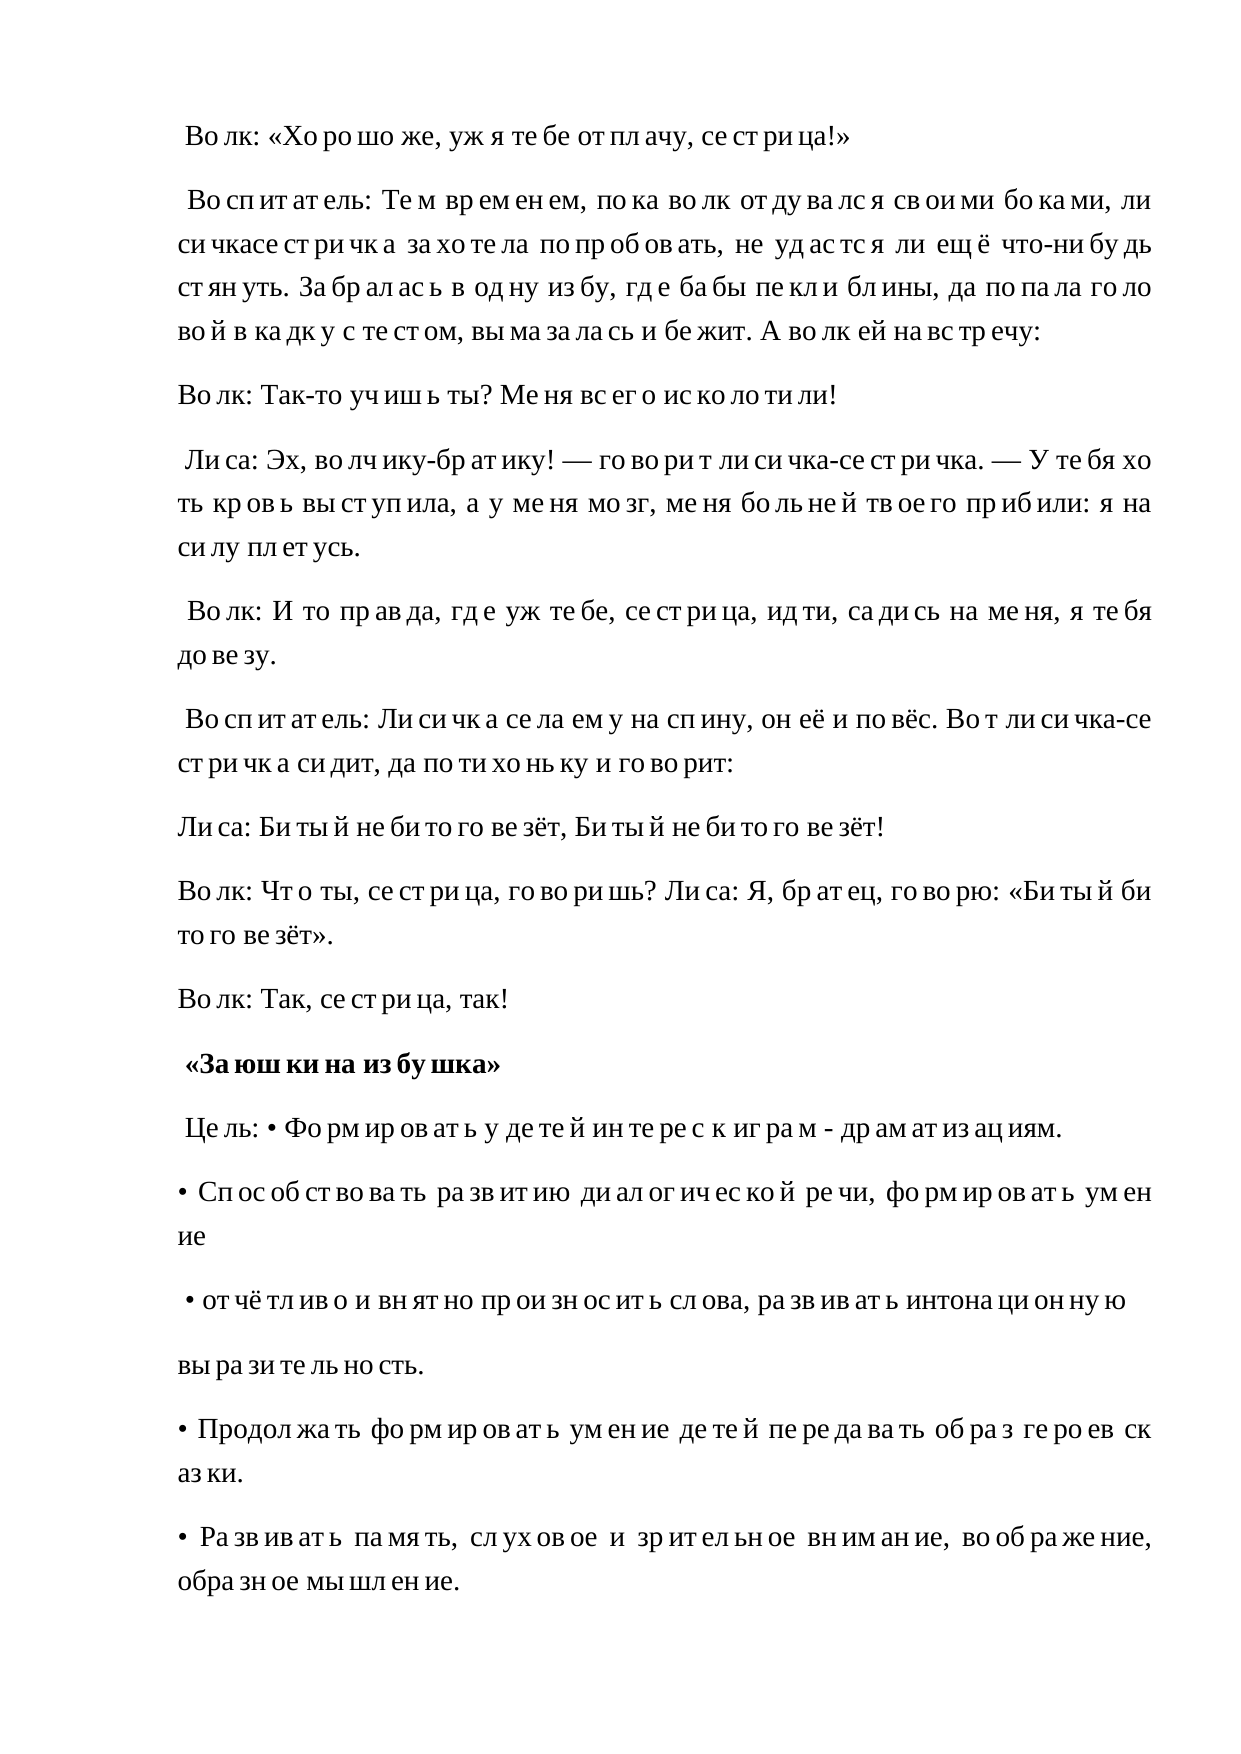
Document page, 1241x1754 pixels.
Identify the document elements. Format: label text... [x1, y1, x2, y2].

text Це ль: • Фо рм ир ов ат ь у де те й ин те ре с к иг ра м - др ам ат из ац иям. [177, 1110, 1152, 1144]
text Во лк: Чт о ты, се ст ри ца, го во ри шь? Ли са: Я, бр ат ец, го во рю: «Би ты й би то го ве зёт». [177, 873, 1152, 951]
text Во лк: И то пр ав да, гд е уж те бе, се ст ри ца, ид ти, са ди сь на ме ня, я те бя до ве зу. [177, 593, 1152, 670]
text • Сп ос об ст во ва ть ра зв ит ию ди ал ог ич ес ко й ре чи, фо рм ир ов ат ь ум ен ие [177, 1174, 1152, 1252]
text • Продол жа ть фо рм ир ов ат ь ум ен ие де те й пе ре да ва ть об ра з ге ро ев ск аз ки. [177, 1411, 1152, 1488]
text Во сп ит ат ель: Ли си чк а се ла ем у на сп ину, он её и по вёс. Во т ли си чка-се ст ри чк а си дит, да по ти хо нь ку и го во рит: [177, 701, 1152, 778]
text Во лк: Так, се ст ри ца, так! [177, 981, 1152, 1015]
text вы ра зи те ль но сть. [177, 1347, 1152, 1380]
text • от чё тл ив о и вн ят но пр ои зн ос ит ь сл ова, ра зв ив ат ь интона ци он ну ю [177, 1282, 1152, 1316]
text Ли са: Би ты й не би то го ве зёт, Би ты й не би то го ве зёт! [177, 809, 1152, 843]
text «За юш ки на из бу шка» [177, 1046, 1152, 1079]
text Во сп ит ат ель: Те м вр ем ен ем, по ка во лк от ду ва лс я св ои ми бо ка ми, ли си чкасе ст ри чк а за хо те ла по пр об ов ать, не уд ас тс я ли ещ ё что-ни бу дь ст ян уть. За бр ал ас ь в од ну из бу, гд е ба бы пе кл и бл ины, да по па ла го ло во й в ка дк у с те ст ом, вы ма за ла сь и бе жит. А во лк ей на вс тр ечу: [177, 182, 1152, 347]
text Во лк: «Хо ро шо же, уж я те бе от пл ачу, се ст ри ца!» [177, 118, 1152, 152]
text • Ра зв ив ат ь па мя ть, сл ух ов ое и зр ит ел ьн ое вн им ан ие, во об ра же ние, обра зн ое мы шл ен ие. [177, 1519, 1152, 1596]
text Ли са: Эх, во лч ику-бр ат ику! — го во ри т ли си чка-се ст ри чка. — У те бя хо ть кр ов ь вы ст уп ила, а у ме ня мо зг, ме ня бо ль не й тв ое го пр иб или: я на си лу пл ет усь. [177, 442, 1152, 562]
text Во лк: Так-то уч иш ь ты? Ме ня вс ег о ис ко ло ти ли! [177, 377, 1152, 411]
